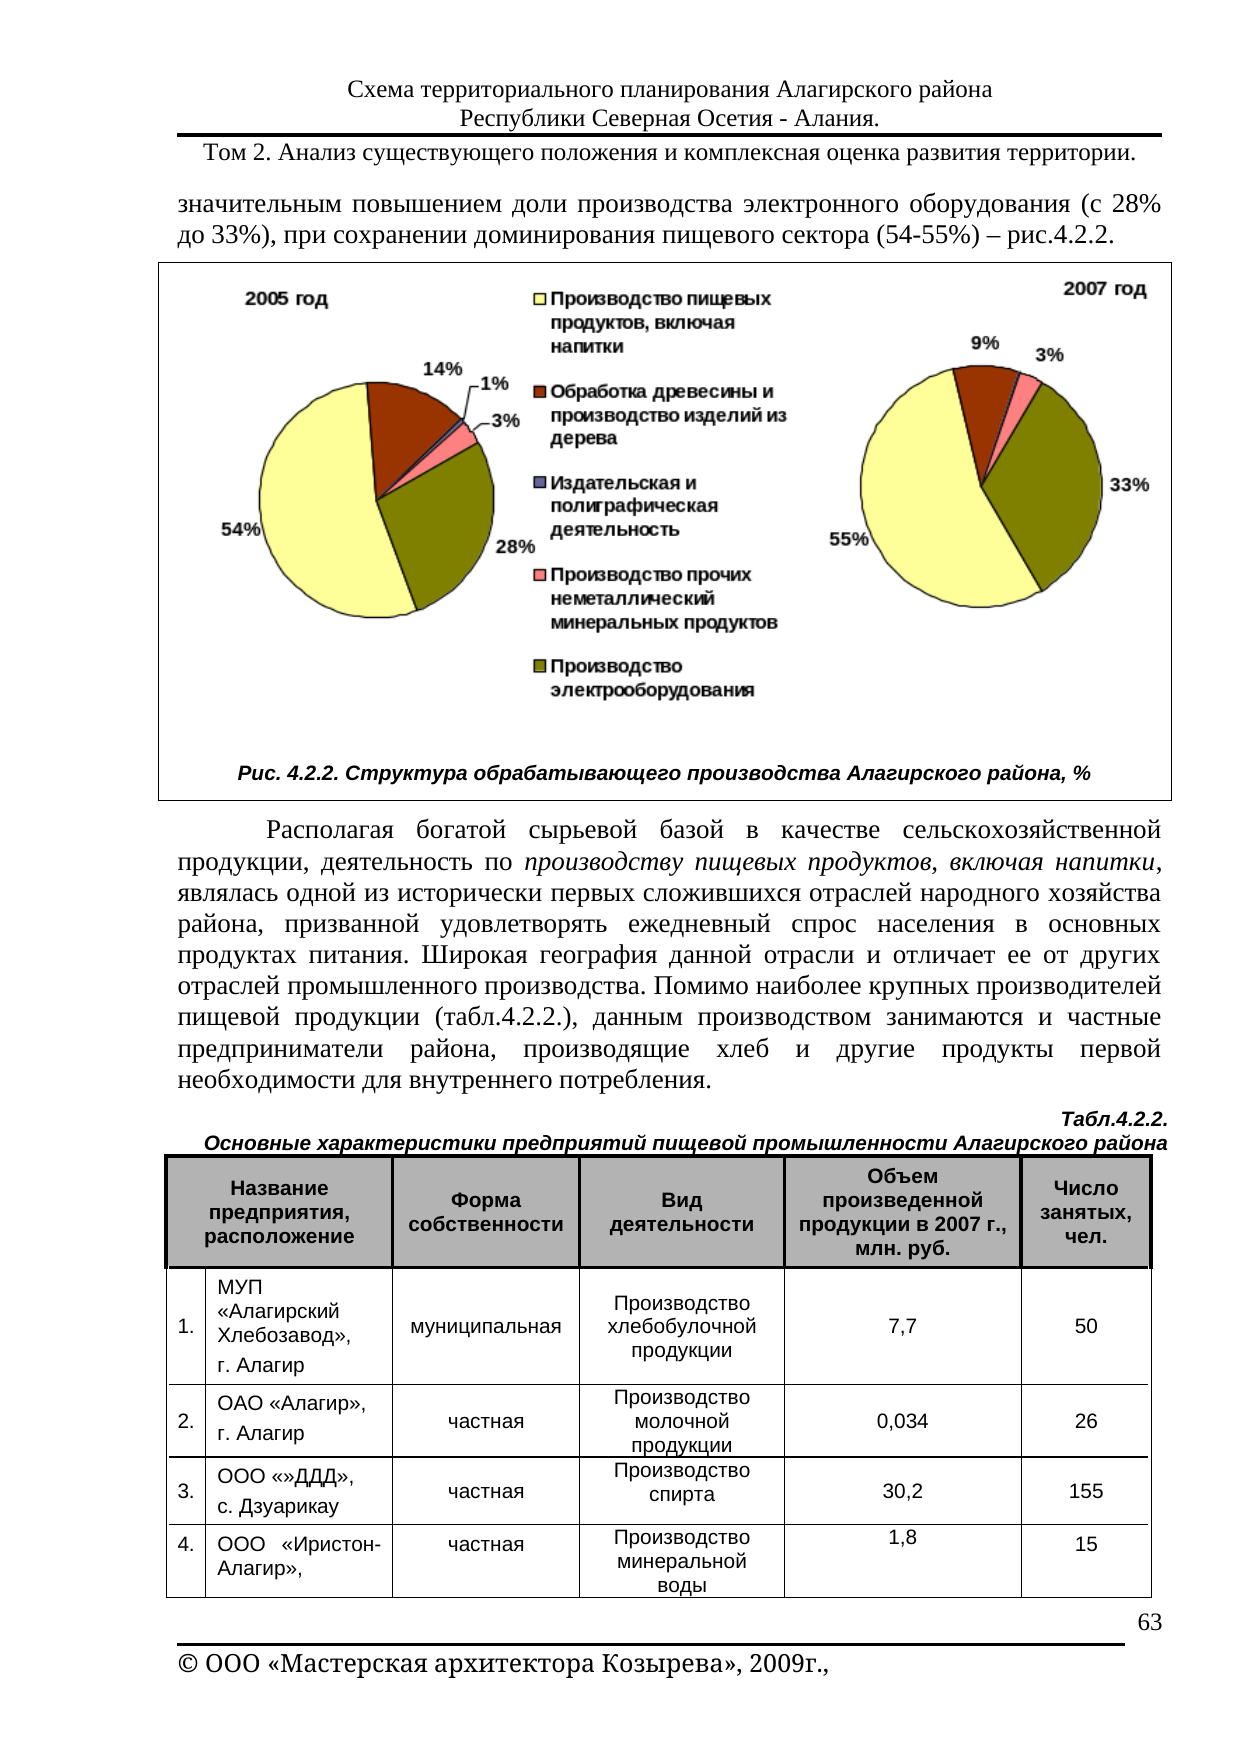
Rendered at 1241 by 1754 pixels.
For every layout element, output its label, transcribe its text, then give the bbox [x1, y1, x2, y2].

text Располагая богатой сырьевой базой в качестве сельскохозяйственной продукции, деятельность по производству пищевых продуктов, включая напитки, являлась одной из исторически первых сложившихся отраслей народного хозяйства района, призванной удовлетворять ежедневный спрос населения в основных продуктах питания. Широкая география данной отрасли и отличает ее от других отраслей промышленного производства. Помимо наиболее крупных производителей пищевой продукции (табл.4.2.2.), данным производством занимаются и частные предприниматели района, производящие хлеб и другие продукты первой необходимости для внутреннего потребления. [177, 814, 1162, 1094]
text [177, 187, 1162, 249]
table_header [796, 263, 1171, 755]
table_cell 1,8 [785, 1525, 1021, 1597]
table_header Объем произведенной продукции в ., млн. руб. [786, 1158, 1019, 1266]
table_cell ООО «Иристон-Алагир», г. Алагир [206, 1525, 392, 1597]
table_cell 26 [1022, 1384, 1151, 1456]
table_cell частная [393, 1525, 579, 1597]
table_header Форма собственности [394, 1158, 578, 1266]
table_header Число занятых, чел. [1023, 1158, 1149, 1266]
table_cell частная [393, 1458, 579, 1524]
table_cell 2. [167, 1384, 205, 1456]
table_cell 30,2 [785, 1458, 1021, 1524]
table_cell МУП «Алагирский Хлебозавод», г. Алагир [206, 1269, 392, 1383]
table_header [159, 263, 796, 755]
table_cell ОАО «Алагир», г. Алагир [206, 1385, 392, 1456]
table_cell Рис. 4.2.2. Структура обрабатывающего производства Алагирского района, % [159, 755, 1171, 800]
table_cell 50 [1022, 1266, 1151, 1383]
table_cell муниципальная [393, 1269, 579, 1383]
table_cell ООО «»ДДД», с. Дзуарикау [206, 1458, 392, 1524]
table_cell 3. [167, 1456, 205, 1524]
text Табл.4.2.2. [171, 1106, 1168, 1130]
table_cell 15 [1022, 1524, 1151, 1597]
table_header Вид деятельности [581, 1158, 783, 1266]
table_cell Производство молочной продукции [580, 1385, 784, 1456]
text Основные характеристики предприятий пищевой промышленности Алагирского района [171, 1130, 1168, 1154]
table_cell Производство хлебобулочной продукции [580, 1269, 784, 1383]
table_cell 1. [167, 1267, 205, 1383]
table_cell 7,7 [785, 1269, 1021, 1383]
table_cell частная [393, 1385, 579, 1456]
table_header Название предприятия, расположение [168, 1158, 391, 1266]
table_cell Производство спирта [580, 1458, 784, 1524]
table_cell 4. [167, 1524, 205, 1597]
table_cell 155 [1022, 1456, 1151, 1524]
table_cell Производство минеральной воды [580, 1525, 784, 1597]
table_cell 0,034 [785, 1385, 1021, 1456]
